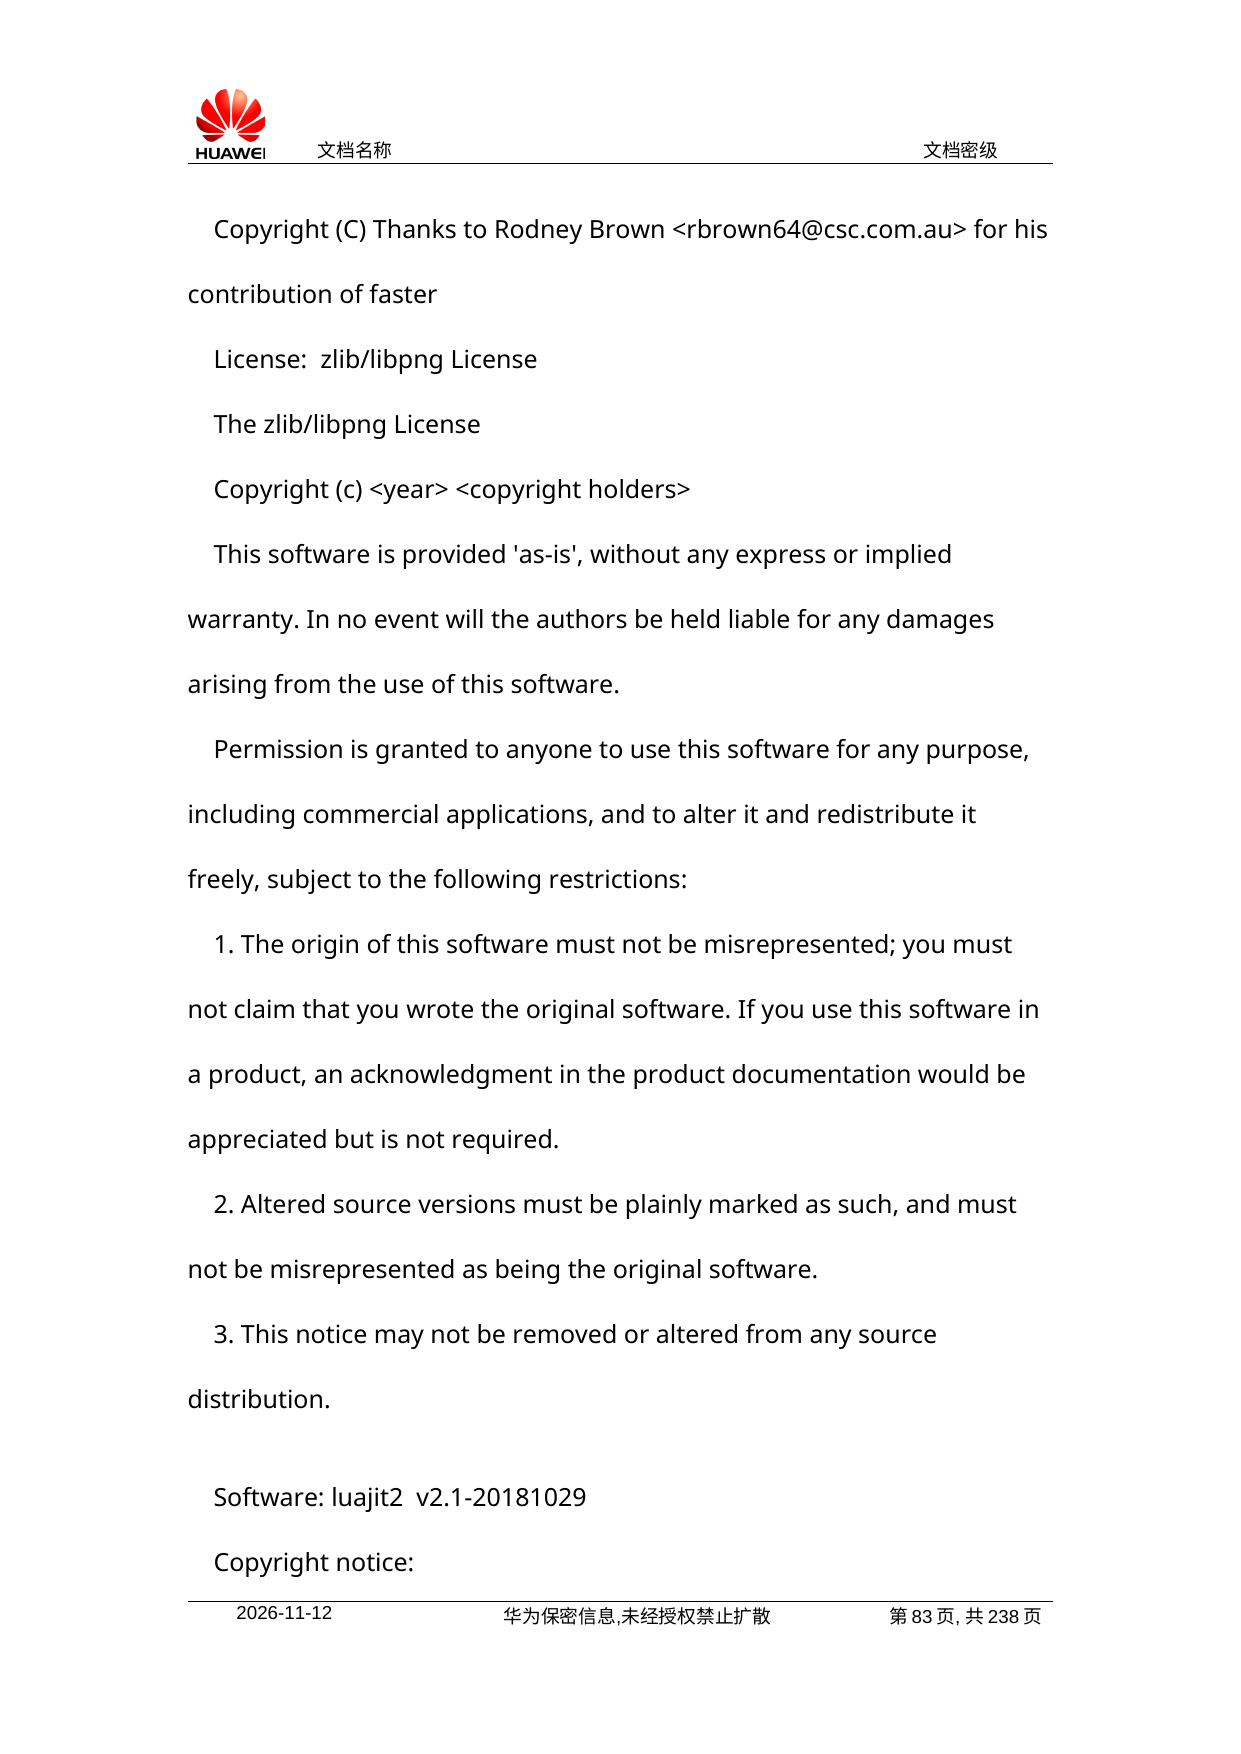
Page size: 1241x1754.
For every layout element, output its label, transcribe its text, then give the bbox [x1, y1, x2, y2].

text Software: luajit2 v2.1-20181029 [187, 1464, 1053, 1529]
picture [196, 89, 265, 159]
text Permission is granted to anyone to use this software for any purpose, including commercial applications, and to alter it and redistribute it freely, subject to the following restrictions: [187, 716, 1053, 911]
text The zlib/libpng License [187, 391, 1053, 456]
text 1. The origin of this software must not be misrepresented; you must not claim that you wrote the original software. If you use this software in a product, an acknowledgment in the product documentation would be appreciated but is not required. [187, 911, 1053, 1171]
text License: zlib/libpng License [187, 326, 1053, 391]
text 3. This notice may not be removed or altered from any source distribution. [187, 1301, 1053, 1431]
text 2. Altered source versions must be plainly marked as such, and must not be misrepresented as being the original software. [187, 1171, 1053, 1301]
text Copyright (C) Thanks to Rodney Brown <rbrown64@csc.com.au> for his contribution of faster [187, 196, 1053, 326]
text This software is provided 'as-is', without any express or implied warranty. In no event will the authors be held liable for any damages arising from the use of this software. [187, 521, 1053, 716]
text Copyright (c) <year> <copyright holders> [187, 456, 1053, 521]
text Copyright notice: [187, 1529, 1053, 1594]
